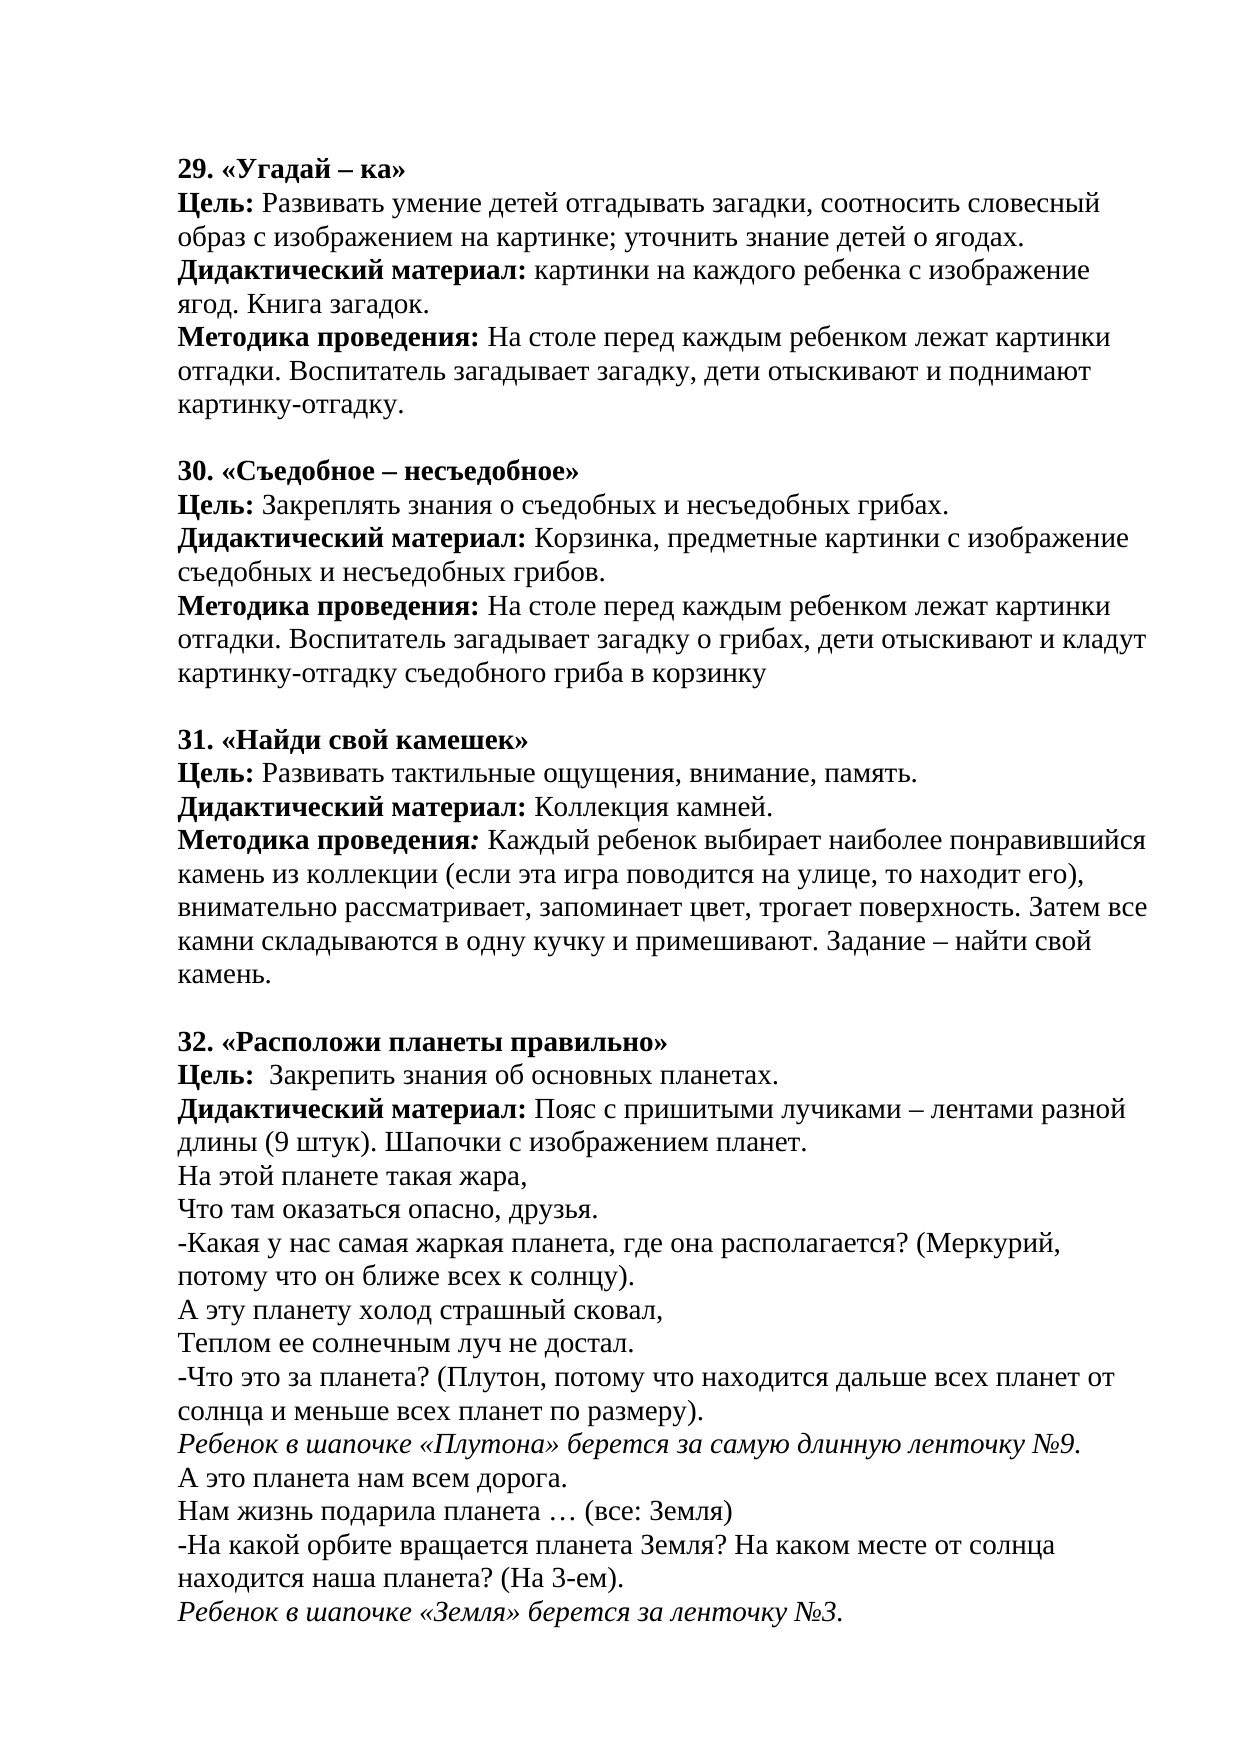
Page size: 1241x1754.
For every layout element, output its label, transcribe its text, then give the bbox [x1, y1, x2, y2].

text Цель: Развивать умение детей отгадывать загадки, соотносить словесный образ с изображением на картинке; уточнить знание детей о ягодах. [177, 185, 1152, 252]
text Теплом ее солнечным луч не достал. [177, 1326, 1152, 1359]
text Что там оказаться опасно, друзья. [177, 1191, 1152, 1225]
text А эту планету холод страшный сковал, [177, 1292, 1152, 1326]
text -Что это за планета? (Плутон, потому что находится дальше всех планет от солнца и меньше всех планет по размеру). [177, 1359, 1152, 1426]
text Дидактический материал: Коллекция камней. [177, 789, 1152, 822]
text Методика проведения: Каждый ребенок выбирает наиболее понравившийся камень из коллекции (если эта игра поводится на улице, то находит его), внимательно рассматривает, запоминает цвет, трогает поверхность. Затем все камни складываются в одну кучку и примешивают. Задание – найти свой камень. [177, 822, 1152, 990]
text Цель: Закрепить знания об основных планетах. [177, 1057, 1152, 1091]
text На этой планете такая жара, [177, 1158, 1152, 1191]
text Методика проведения: На столе перед каждым ребенком лежат картинки отгадки. Воспитатель загадывает загадку, дети отыскивают и поднимают картинку-отгадку. [177, 319, 1152, 420]
text Методика проведения: На столе перед каждым ребенком лежат картинки отгадки. Воспитатель загадывает загадку о грибах, дети отыскивают и кладут картинку-отгадку съедобного гриба в корзинку [177, 588, 1152, 688]
text 31. «Найди свой камешек» [177, 722, 1152, 755]
text 30. «Съедобное – несъедобное» [177, 453, 1152, 487]
text Дидактический материал: Корзинка, предметные картинки с изображение съедобных и несъедобных грибов. [177, 521, 1152, 588]
text -Какая у нас самая жаркая планета, где она располагается? (Меркурий, потому что он ближе всех к солнцу). [177, 1225, 1152, 1292]
text Дидактический материал: Пояс с пришитыми лучиками – лентами разной длины (9 штук). Шапочки с изображением планет. [177, 1091, 1152, 1158]
text Цель: Закреплять знания о съедобных и несъедобных грибах. [177, 487, 1152, 521]
text -На какой орбите вращается планета Земля? На каком месте от солнца находится наша планета? (На 3-ем). [177, 1527, 1152, 1594]
text 29. «Угадай – ка» [177, 152, 1152, 185]
text Цель: Развивать тактильные ощущения, внимание, память. [177, 755, 1152, 789]
text Нам жизнь подарила планета … (все: Земля) [177, 1493, 1152, 1527]
text Ребенок в шапочке «Земля» берется за ленточку №3. [177, 1594, 1152, 1627]
text Дидактический материал: картинки на каждого ребенка с изображение ягод. Книга загадок. [177, 252, 1152, 319]
text А это планета нам всем дорога. [177, 1460, 1152, 1493]
text 32. «Расположи планеты правильно» [177, 1024, 1152, 1057]
text Ребенок в шапочке «Плутона» берется за самую длинную ленточку №9. [177, 1426, 1152, 1460]
